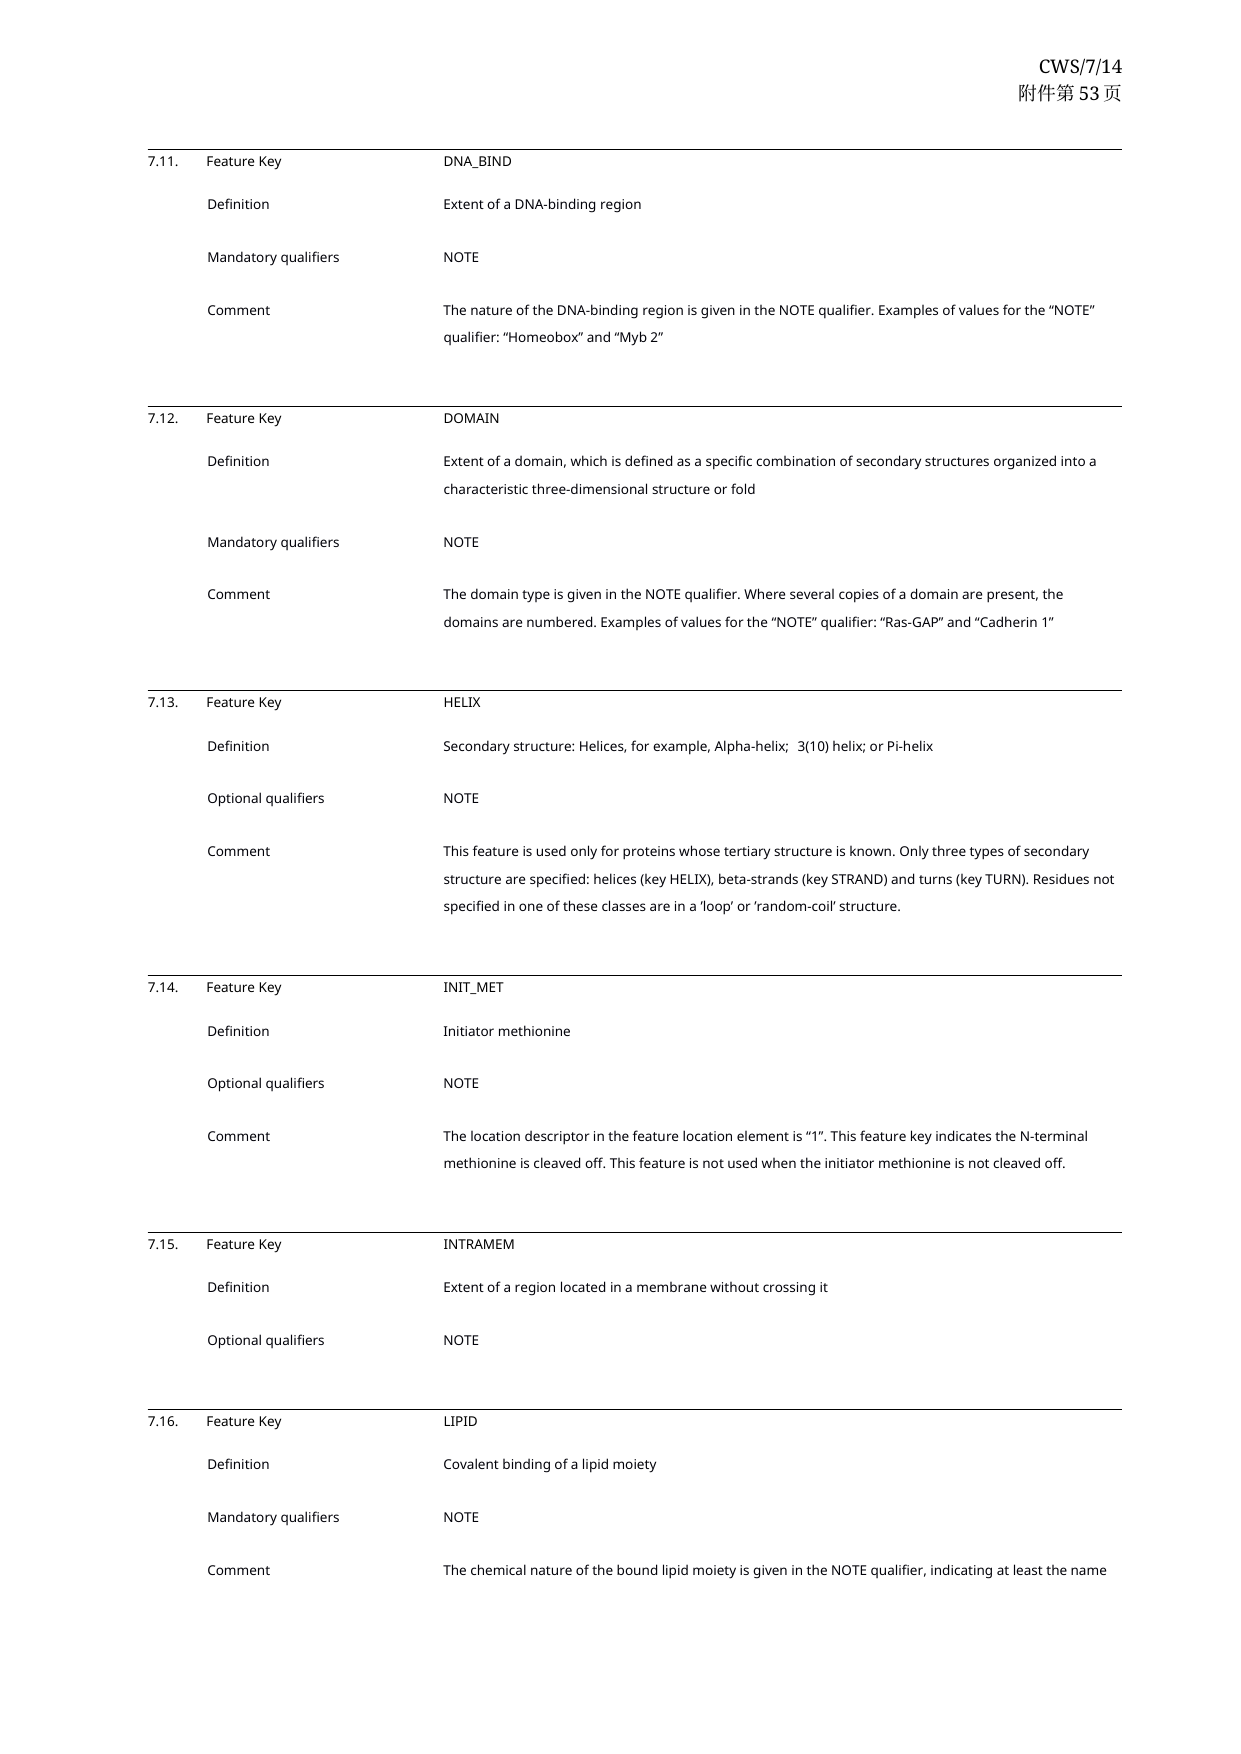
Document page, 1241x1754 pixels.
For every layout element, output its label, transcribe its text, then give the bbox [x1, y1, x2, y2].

text Optional qualifiers NOTE [207, 1074, 1122, 1092]
text Definition Secondary structure: Helices, for example, Alpha-helix; 3(10) helix; or Pi-helix [207, 737, 1122, 755]
text Mandatory qualifiers NOTE [207, 1508, 1122, 1526]
text Definition Initiator methionine [207, 1021, 1122, 1040]
text Comment This feature is used only for proteins whose tertiary structure is known. Only three types of secondary structure are specified: helices (key HELIX), beta-strands (key STRAND) and turns (key TURN). Residues not specified in one of these classes are in a ’loop’ or ’random-coil’ structure. [207, 842, 1122, 916]
text Definition Covalent binding of a lipid moiety [207, 1455, 1122, 1474]
text Definition Extent of a region located in a membrane without crossing it [207, 1278, 1122, 1297]
text Comment The nature of the DNA-binding region is given in the NOTE qualifier. Examples of values for the “NOTE” qualifier: “Homeobox” and “Myb 2” [207, 301, 1122, 347]
text Feature Key DNA_BIND [148, 150, 1122, 170]
text Comment The location descriptor in the feature location element is “1”. This feature key indicates the N-terminal methionine is cleaved off. This feature is not used when the initiator methionine is not cleaved off. [207, 1127, 1122, 1173]
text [207, 1560, 1122, 1579]
text Optional qualifiers NOTE [207, 1331, 1122, 1349]
text Feature Key HELIX [148, 691, 1122, 712]
text Definition Extent of a DNA-binding region [207, 195, 1122, 214]
text Comment The domain type is given in the NOTE qualifier. Where several copies of a domain are present, the domains are numbered. Examples of values for the “NOTE” qualifier: “Ras-GAP” and “Cadherin 1” [207, 585, 1122, 631]
text Feature Key INTRAMEM [148, 1233, 1122, 1253]
text Optional qualifiers NOTE [207, 789, 1122, 808]
text Feature Key LIPID [148, 1410, 1122, 1430]
text Definition Extent of a domain, which is defined as a specific combination of secondary structures organized into a characteristic three-dimensional structure or fold [207, 452, 1122, 498]
text Mandatory qualifiers NOTE [207, 532, 1122, 551]
text Feature Key DOMAIN [148, 407, 1122, 427]
text Mandatory qualifiers NOTE [207, 248, 1122, 266]
text Feature Key INIT_MET [148, 976, 1122, 996]
